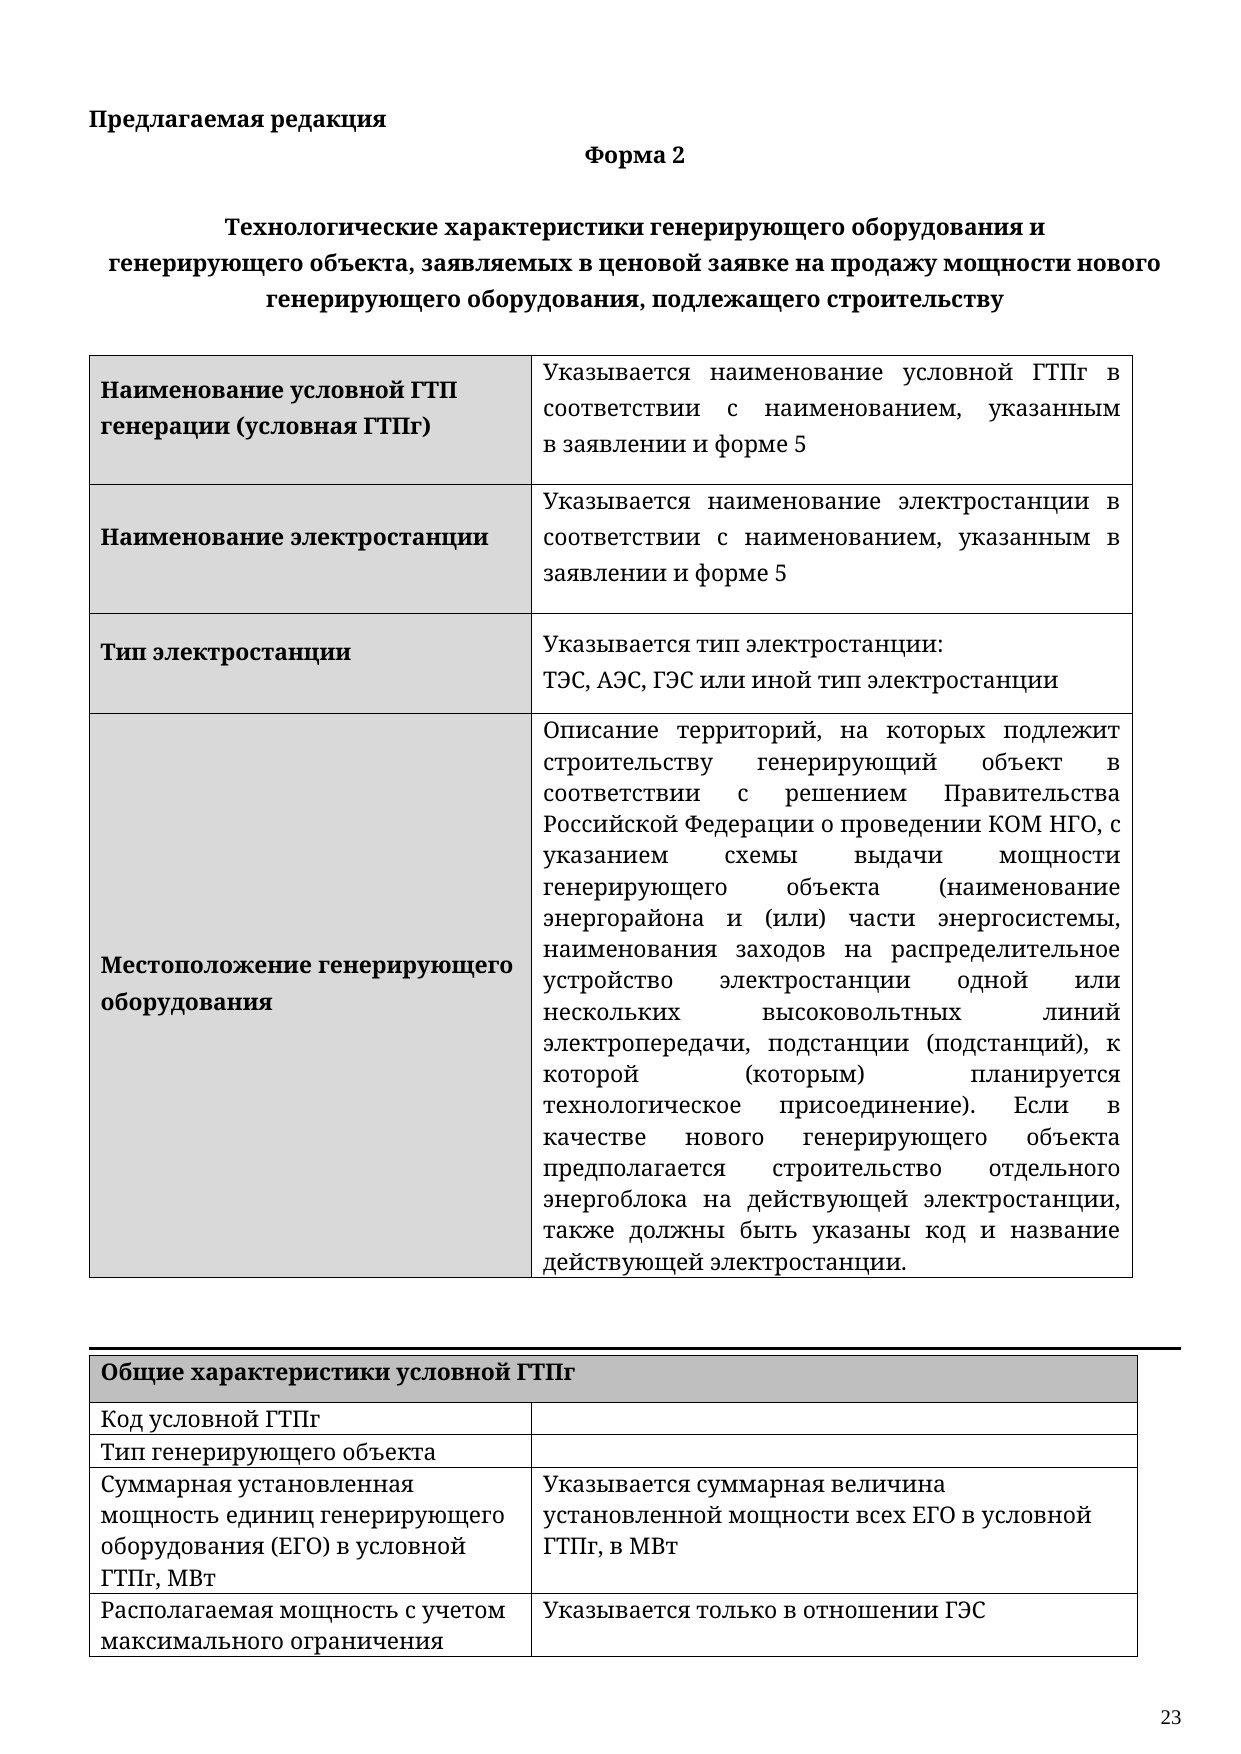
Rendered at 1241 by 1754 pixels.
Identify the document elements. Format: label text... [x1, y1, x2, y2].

table_cell [532, 1435, 1137, 1467]
table_cell Указывается наименование электростанции в соответствии с наименованием, указанным в заявлении и форме 5 [532, 485, 1132, 613]
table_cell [532, 1594, 1137, 1656]
table_cell [532, 1403, 1137, 1434]
text Предлагаемая редакция [89, 103, 1181, 135]
text генерирующего объекта, заявляемых в ценовой заявке на продажу мощности нового генерирующего оборудования, подлежащего строительству [89, 247, 1181, 314]
table_header Наименование условной ГТП генерации (условная ГТПг) [90, 356, 531, 484]
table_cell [90, 1594, 531, 1656]
table_header Указывается наименование условной ГТПг в соответствии с наименованием, указанным в заявлении и форме 5 [532, 356, 1132, 484]
table_cell Наименование электростанции [90, 485, 531, 613]
table_cell Тип электростанции [90, 614, 531, 713]
table_cell Местоположение генерирующего оборудования [90, 714, 531, 1277]
table_cell Код условной ГТПг [90, 1403, 531, 1434]
table_cell Описание территорий, на которых подлежит строительству генерирующий объект в соответствии с решением Правительства Российской Федерации о проведении КОМ НГО, с указанием схемы выдачи мощности генерирующего объекта (наименование энергорайона и (или) части энергосистемы, наименования заходов на распределительное устройство электростанции одной или нескольких высоковольтных линий электропередачи, подстанции (подстанций), к которой (которым) планируется технологическое присоединение). Если в качестве нового генерирующего объекта предполагается строительство отдельного энергоблока на действующей электростанции, также должны быть указаны код и название действующей электростанции. [532, 714, 1132, 1277]
table_cell Указывается тип электростанции: ТЭС, АЭС, ГЭС или иной тип электростанции [532, 614, 1132, 713]
table_header Общие характеристики условной ГТПг [90, 1356, 1137, 1402]
text Технологические характеристики генерирующего оборудования и [89, 211, 1181, 242]
table_cell Суммарная установленная мощность единиц генерирующего оборудования (ЕГО) в условной ГТПг, МВт [90, 1468, 531, 1593]
table_cell Указывается суммарная величина установленной мощности всех ЕГО в условной ГТПг, в МВт [532, 1468, 1137, 1593]
table_cell Тип генерирующего объекта [90, 1435, 531, 1467]
text Форма 2 [89, 139, 1181, 171]
